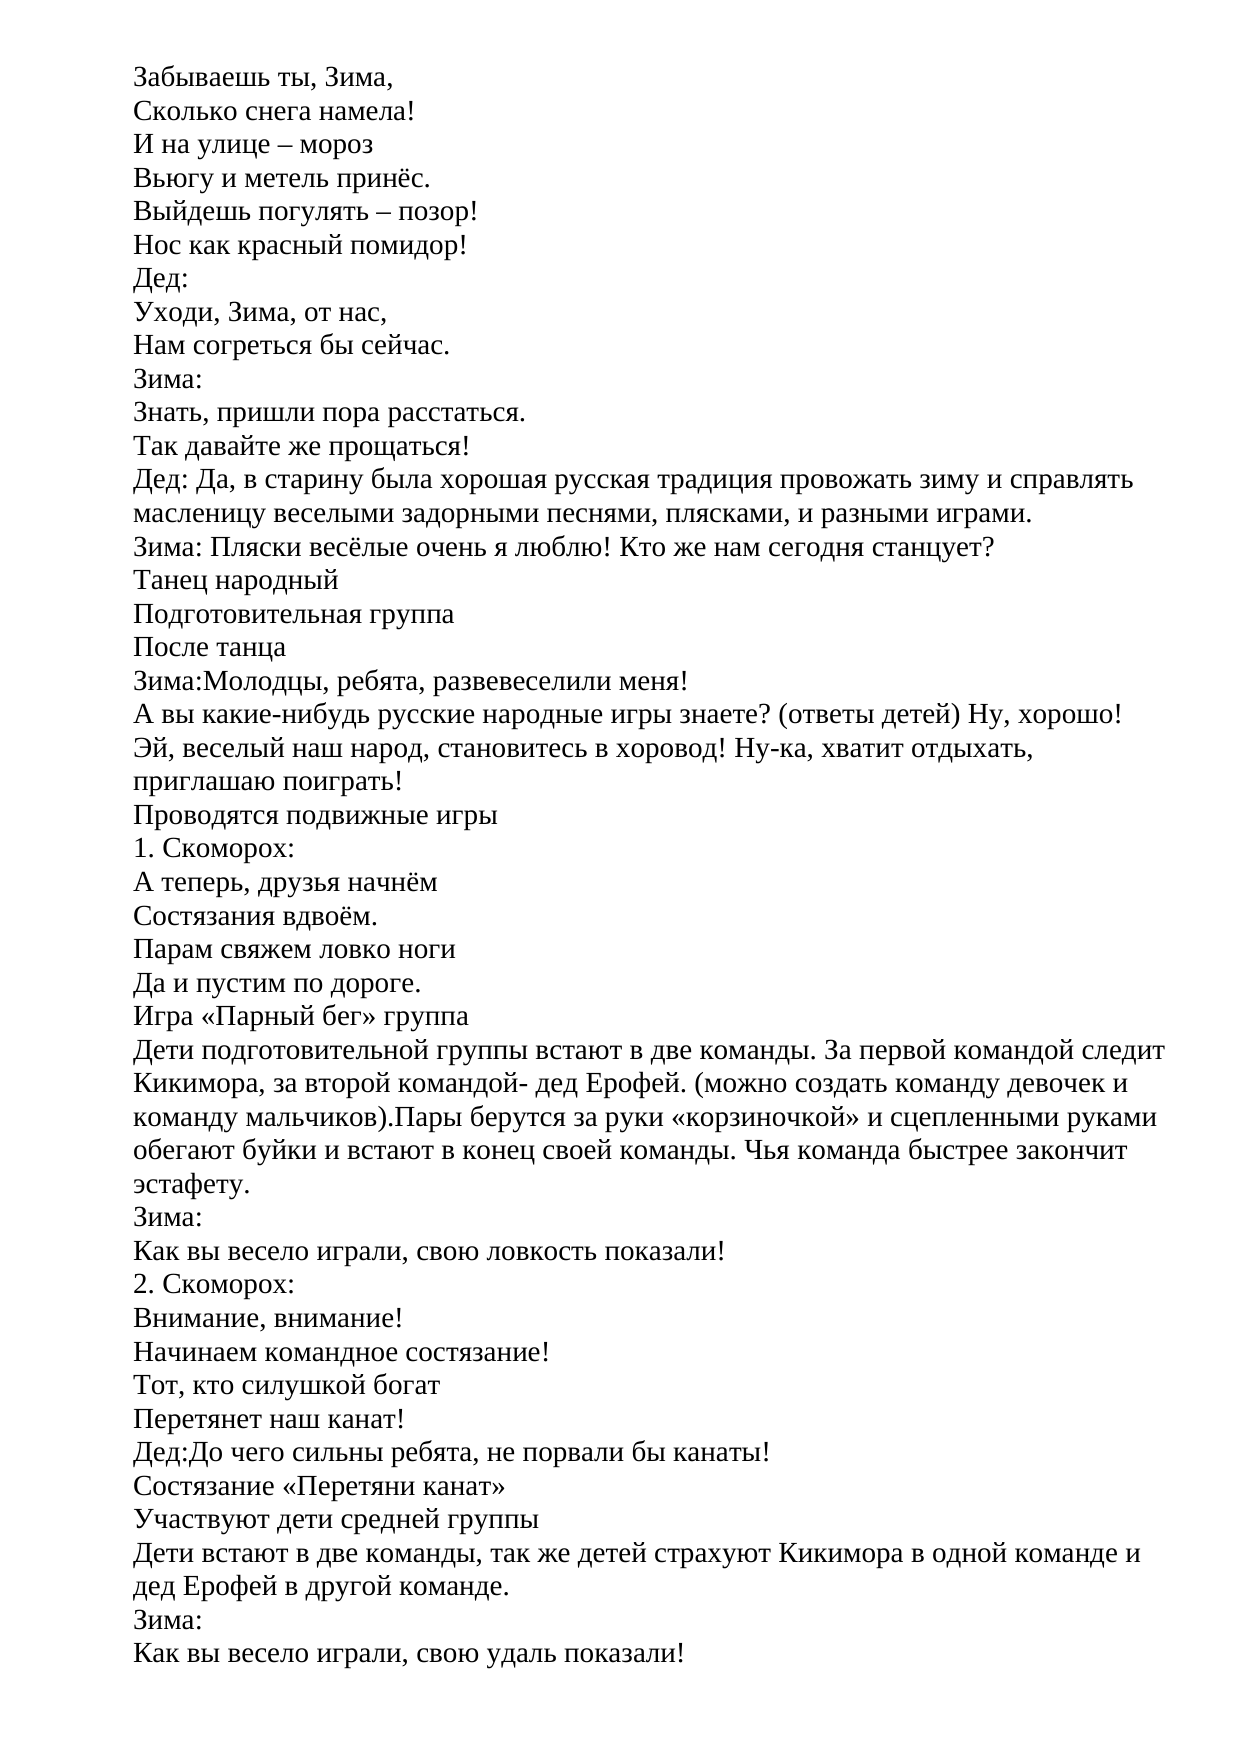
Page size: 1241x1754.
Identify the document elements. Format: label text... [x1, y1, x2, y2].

text Сколько снега намела! [133, 93, 1167, 126]
text Нам согреться бы сейчас. [133, 327, 1167, 361]
text Начинаем командное состязание! [133, 1334, 1167, 1367]
text Нос как красный помидор! [133, 227, 1167, 260]
text Состязания вдвоём. [133, 898, 1167, 931]
text Знать, пришли пора расстаться. [133, 394, 1167, 428]
text Участвуют дети средней группы [133, 1501, 1167, 1535]
text После танца [133, 629, 1167, 663]
text Так давайте же прощаться! [133, 428, 1167, 462]
text Тот, кто силушкой богат [133, 1367, 1167, 1401]
text 2. Скоморох: [133, 1267, 1167, 1300]
text А теперь, друзья начнём [133, 864, 1167, 898]
text Парам свяжем ловко ноги [133, 931, 1167, 965]
text 1. Скоморох: [133, 831, 1167, 864]
text Как вы весело играли, свою ловкость показали! [133, 1233, 1167, 1267]
text Зима: [133, 1199, 1167, 1233]
text Дед: Да, в старину была хорошая русская традиция провожать зиму и справлять масленицу веселыми задорными песнями, плясками, и разными играми. [133, 462, 1167, 529]
text Перетянет наш канат! [133, 1401, 1167, 1434]
text Дед:До чего сильны ребята, не порвали бы канаты! [133, 1434, 1167, 1468]
text Состязание «Перетяни канат» [133, 1468, 1167, 1501]
text Зима: Пляски весёлые очень я люблю! Кто же нам сегодня станцует? [133, 529, 1167, 562]
text Подготовительная группа [133, 596, 1167, 629]
text Дед: [133, 260, 1167, 294]
text Забываешь ты, Зима, [133, 59, 1167, 93]
text Дети встают в две команды, так же детей страхуют Кикимора в одной команде и дед Ерофей в другой команде. [133, 1535, 1167, 1602]
text Как вы весело играли, свою удаль показали! [133, 1636, 1167, 1669]
text И на улице – мороз [133, 126, 1167, 160]
text Танец народный [133, 562, 1167, 596]
text Да и пустим по дороге. [133, 965, 1167, 998]
text Зима: [133, 1602, 1167, 1636]
text Проводятся подвижные игры [133, 797, 1167, 831]
text Уходи, Зима, от нас, [133, 294, 1167, 327]
text А вы какие-нибудь русские народные игры знаете? (ответы детей) Ну, хорошо! [133, 696, 1167, 730]
text Зима:Молодцы, ребята, развевеселили меня! [133, 663, 1167, 696]
text Выйдешь погулять – позор! [133, 193, 1167, 227]
text Дети подготовительной группы встают в две команды. За первой командой следит Кикимора, за второй командой- дед Ерофей. (можно создать команду девочек и команду мальчиков).Пары берутся за руки «корзиночкой» и сцепленными руками обегают буйки и встают в конец своей команды. Чья команда быстрее закончит эстафету. [133, 1032, 1167, 1199]
text Эй, веселый наш народ, становитесь в хоровод! Ну-ка, хватит отдыхать, приглашаю поиграть! [133, 730, 1167, 797]
text Вьюгу и метель принёс. [133, 160, 1167, 193]
text Зима: [133, 361, 1167, 394]
text Внимание, внимание! [133, 1300, 1167, 1334]
text Игра «Парный бег» группа [133, 998, 1167, 1032]
